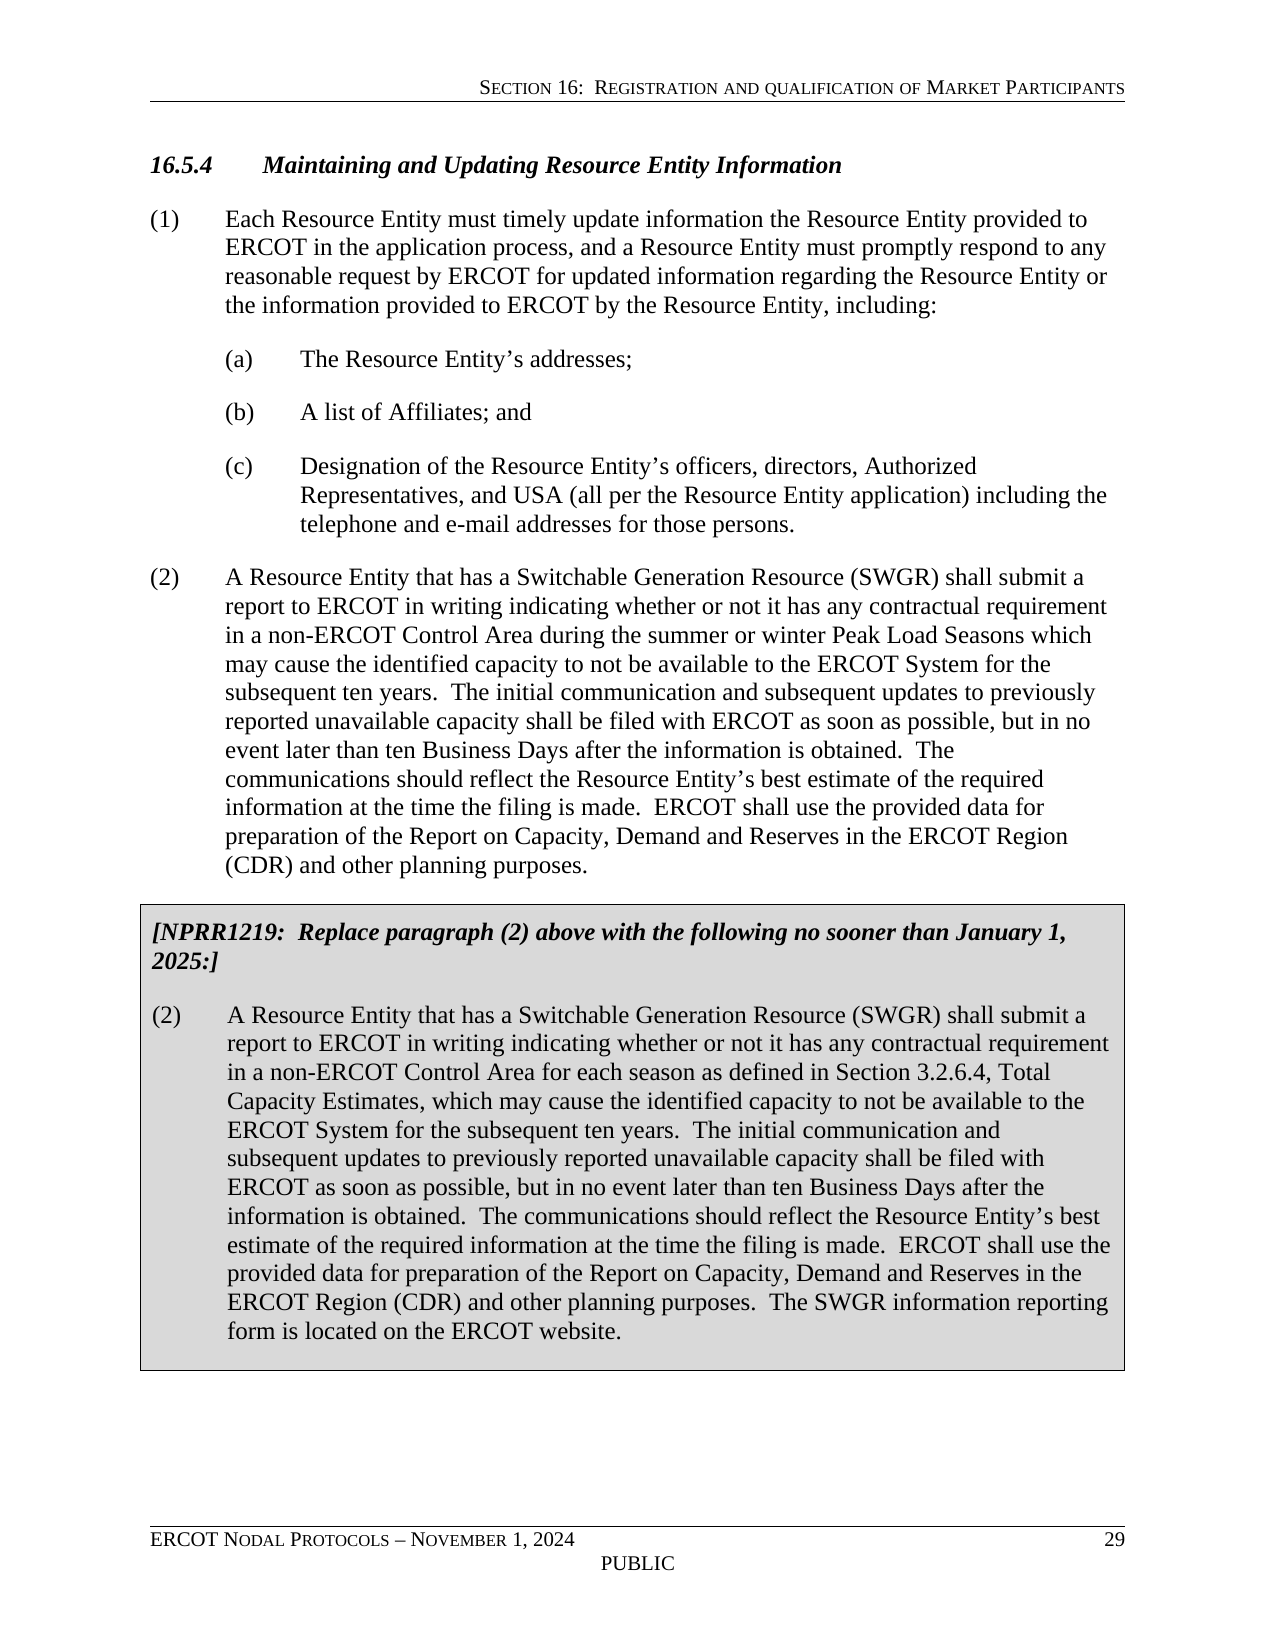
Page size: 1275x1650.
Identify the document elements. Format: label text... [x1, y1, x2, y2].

text (2) A Resource Entity that has a Switchable Generation Resource (SWGR) shall submit a report to ERCOT in writing indicating whether or not it has any contractual requirement in a non-ERCOT Control Area during the summer or winter Peak Load Seasons which may cause the identified capacity to not be available to the ERCOT System for the subsequent ten years. The initial communication and subsequent updates to previously reported unavailable capacity shall be filed with ERCOT as soon as possible, but in no event later than ten Business Days after the information is obtained. The communications should reflect the Resource Entity’s best estimate of the required information at the time the filing is made. ERCOT shall use the provided data for preparation of the Report on Capacity, Demand and Reserves in the ERCOT Region (CDR) and other planning purposes. [150, 562, 1125, 879]
list (a) The Resource Entity’s addresses; [225, 344, 1125, 372]
list (1) Each Resource Entity must timely update information the Resource Entity provided to ERCOT in the application process, and a Resource Entity must promptly respond to any reasonable request by ERCOT for updated information regarding the Resource Entity or the information provided to ERCOT by the Resource Entity, including: [150, 204, 1125, 319]
table_header [NPRR1219: Replace paragraph (2) above with the following no sooner than January 1, 2025:] (2) A Resource Entity that has a Switchable Generation Resource (SWGR) shall submit a report to ERCOT in writing indicating whether or not it has any contractual requirement in a non-ERCOT Control Area for each season as defined in Section 3.2.6.4, Total Capacity Estimates, which may cause the identified capacity to not be available to the ERCOT System for the subsequent ten years. The initial communication and subsequent updates to previously reported unavailable capacity shall be filed with ERCOT as soon as possible, but in no event later than ten Business Days after the information is obtained. The communications should reflect the Resource Entity’s best estimate of the required information at the time the filing is made. ERCOT shall use the provided data for preparation of the Report on Capacity, Demand and Reserves in the ERCOT Region (CDR) and other planning purposes. The SWGR information reporting form is located on the ERCOT website. [141, 905, 1124, 1370]
text (c) Designation of the Resource Entity’s officers, directors, Authorized Representatives, and USA (all per the Resource Entity application) including the telephone and e-mail addresses for those persons. [225, 451, 1125, 537]
list (b) A list of Affiliates; and [225, 397, 1125, 426]
text 16.5.4 Maintaining and Updating Resource Entity Information [150, 150, 1125, 179]
